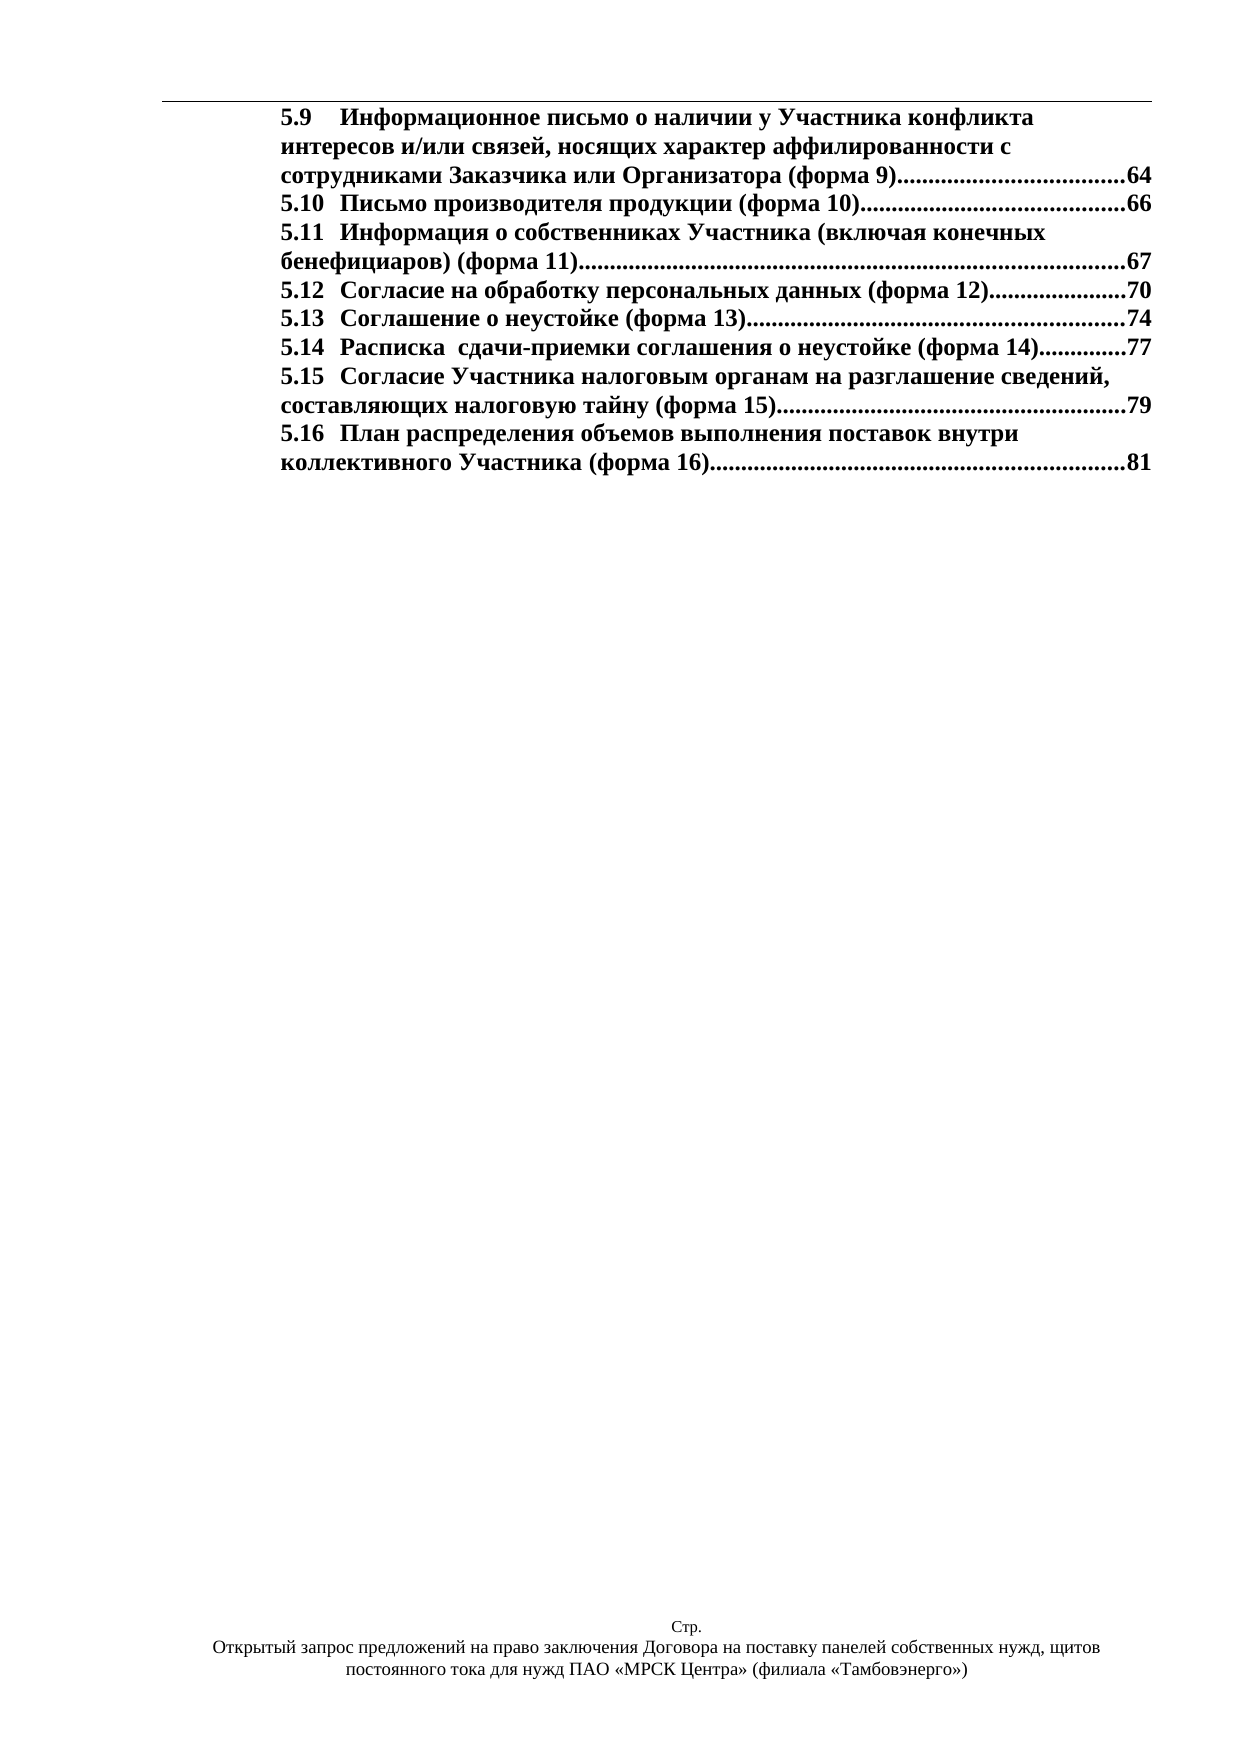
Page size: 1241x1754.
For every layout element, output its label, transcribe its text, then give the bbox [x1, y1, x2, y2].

text 5.10 Письмо производителя продукции (форма 10) 66 [280, 188, 1133, 217]
text 5.12 Согласие на обработку персональных данных (форма 12) 70 [280, 275, 1133, 303]
text 5.9 Информационное письмо о наличии у Участника конфликта интересов и/или связей, носящих характер аффилированности с сотрудниками Заказчика или Организатора (форма 9) 64 [280, 102, 1133, 188]
text 5.16 План распределения объемов выполнения поставок внутри коллективного Участника (форма 16) 81 [280, 418, 1133, 476]
text 5.11 Информация о собственниках Участника (включая конечных бенефициаров) (форма 11) 67 [280, 217, 1133, 275]
text 5.13 Соглашение о неустойке (форма 13) 74 [280, 303, 1133, 332]
text 5.15 Согласие Участника налоговым органам на разглашение сведений, составляющих налоговую тайну (форма 15) 79 [280, 361, 1133, 418]
text 5.14 Расписка сдачи-приемки соглашения о неустойке (форма 14) 77 [280, 332, 1133, 361]
